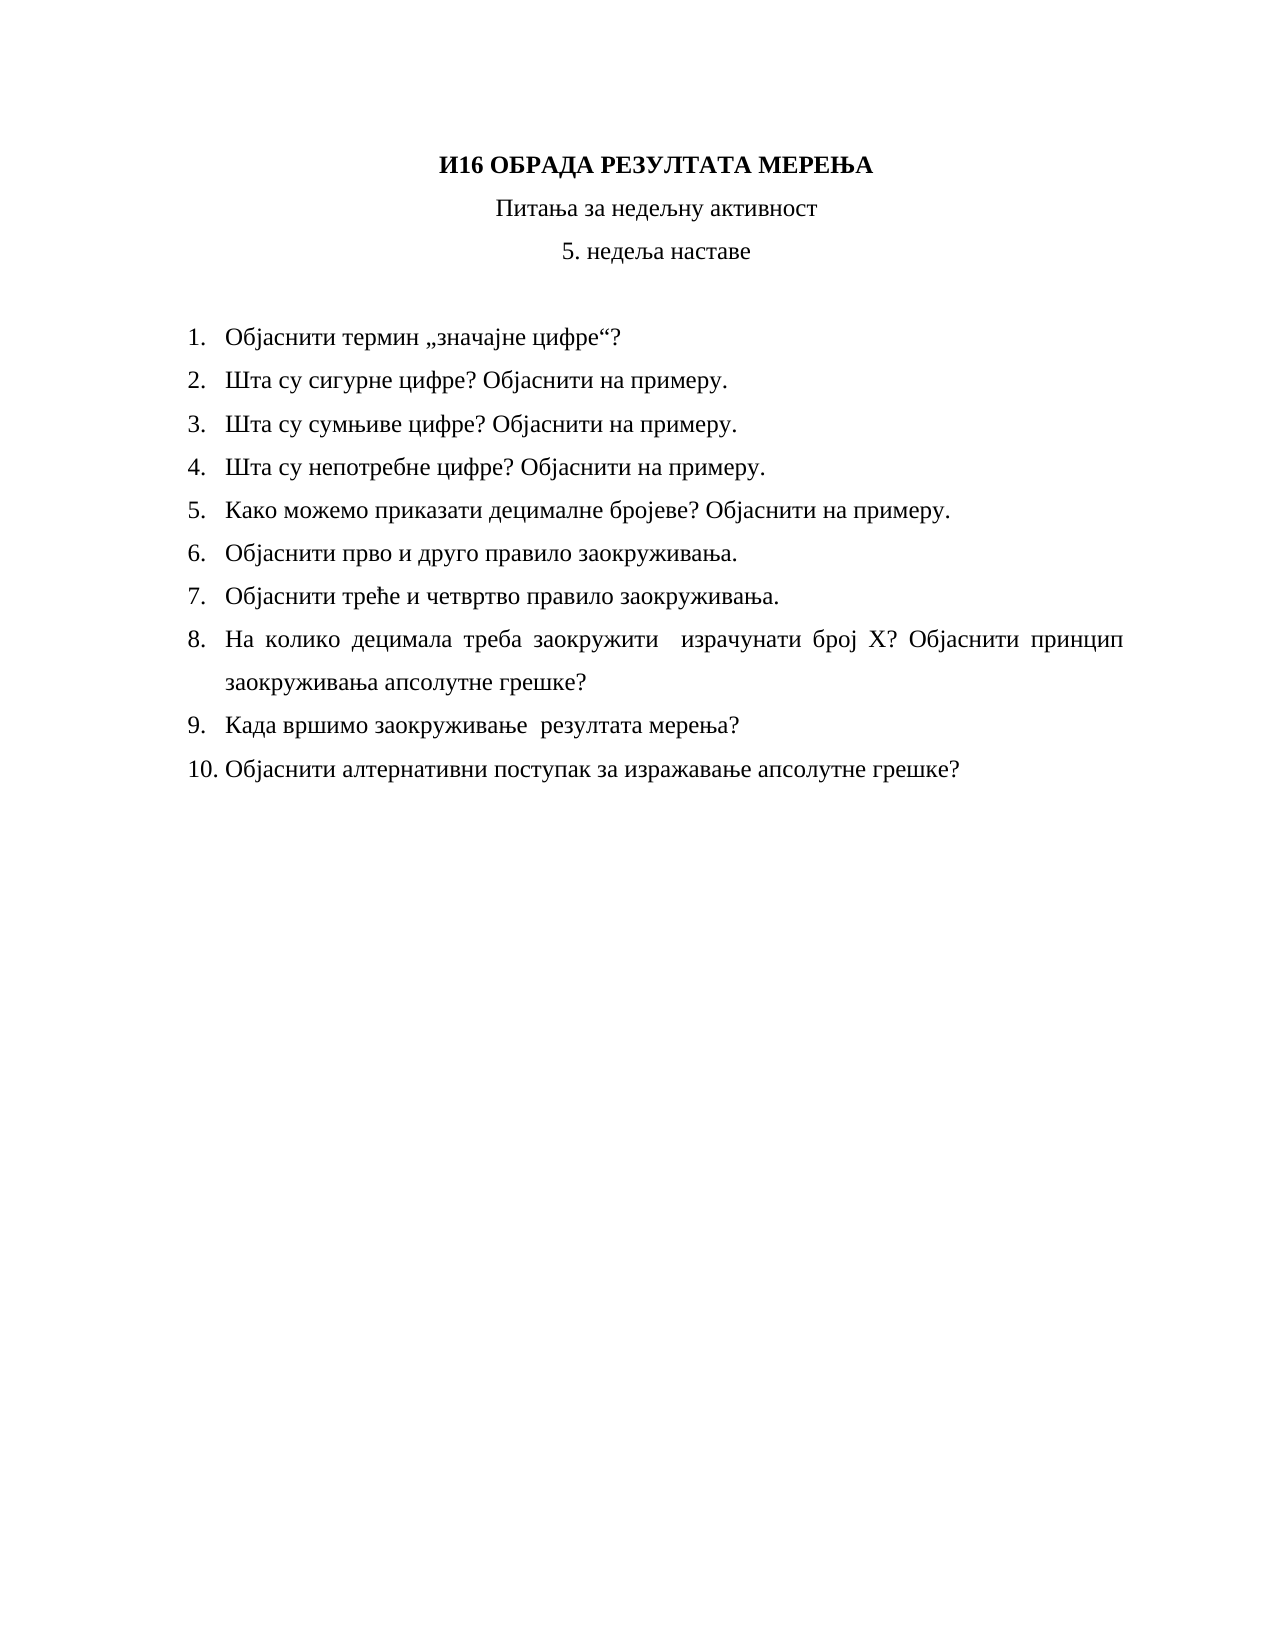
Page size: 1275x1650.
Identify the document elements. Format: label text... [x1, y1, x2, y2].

list Када вршимо заокруживање резултата мерења? [187, 711, 1125, 739]
list Како можемо приказати децималне бројеве? Објаснити на примеру. [187, 495, 1125, 524]
list Шта су сигурне цифре? Објаснити на примеру. [187, 366, 1125, 394]
text 5. недеља наставе [187, 236, 1125, 265]
list Објаснити треће и четвртво правило заокруживања. [187, 581, 1125, 610]
list Објаснити алтернативни поступак за изражавање апсолутне грешке? [187, 754, 1125, 782]
list Шта су непотребне цифре? Објаснити на примеру. [187, 452, 1125, 481]
text И16 ОБРАДА РЕЗУЛТАТА МЕРЕЊА [187, 150, 1125, 179]
text Питања за недељну активност [187, 193, 1125, 222]
list На колико децимала треба заокружити израчунати број Х? Објаснити принцип заокруживања апсолутне грешке? [187, 624, 1125, 696]
list Објаснити прво и друго правило заокруживања. [187, 538, 1125, 567]
list Објаснити термин „значајне цифре“? [187, 322, 1125, 351]
list Шта су сумњиве цифре? Објаснити на примеру. [187, 409, 1125, 437]
